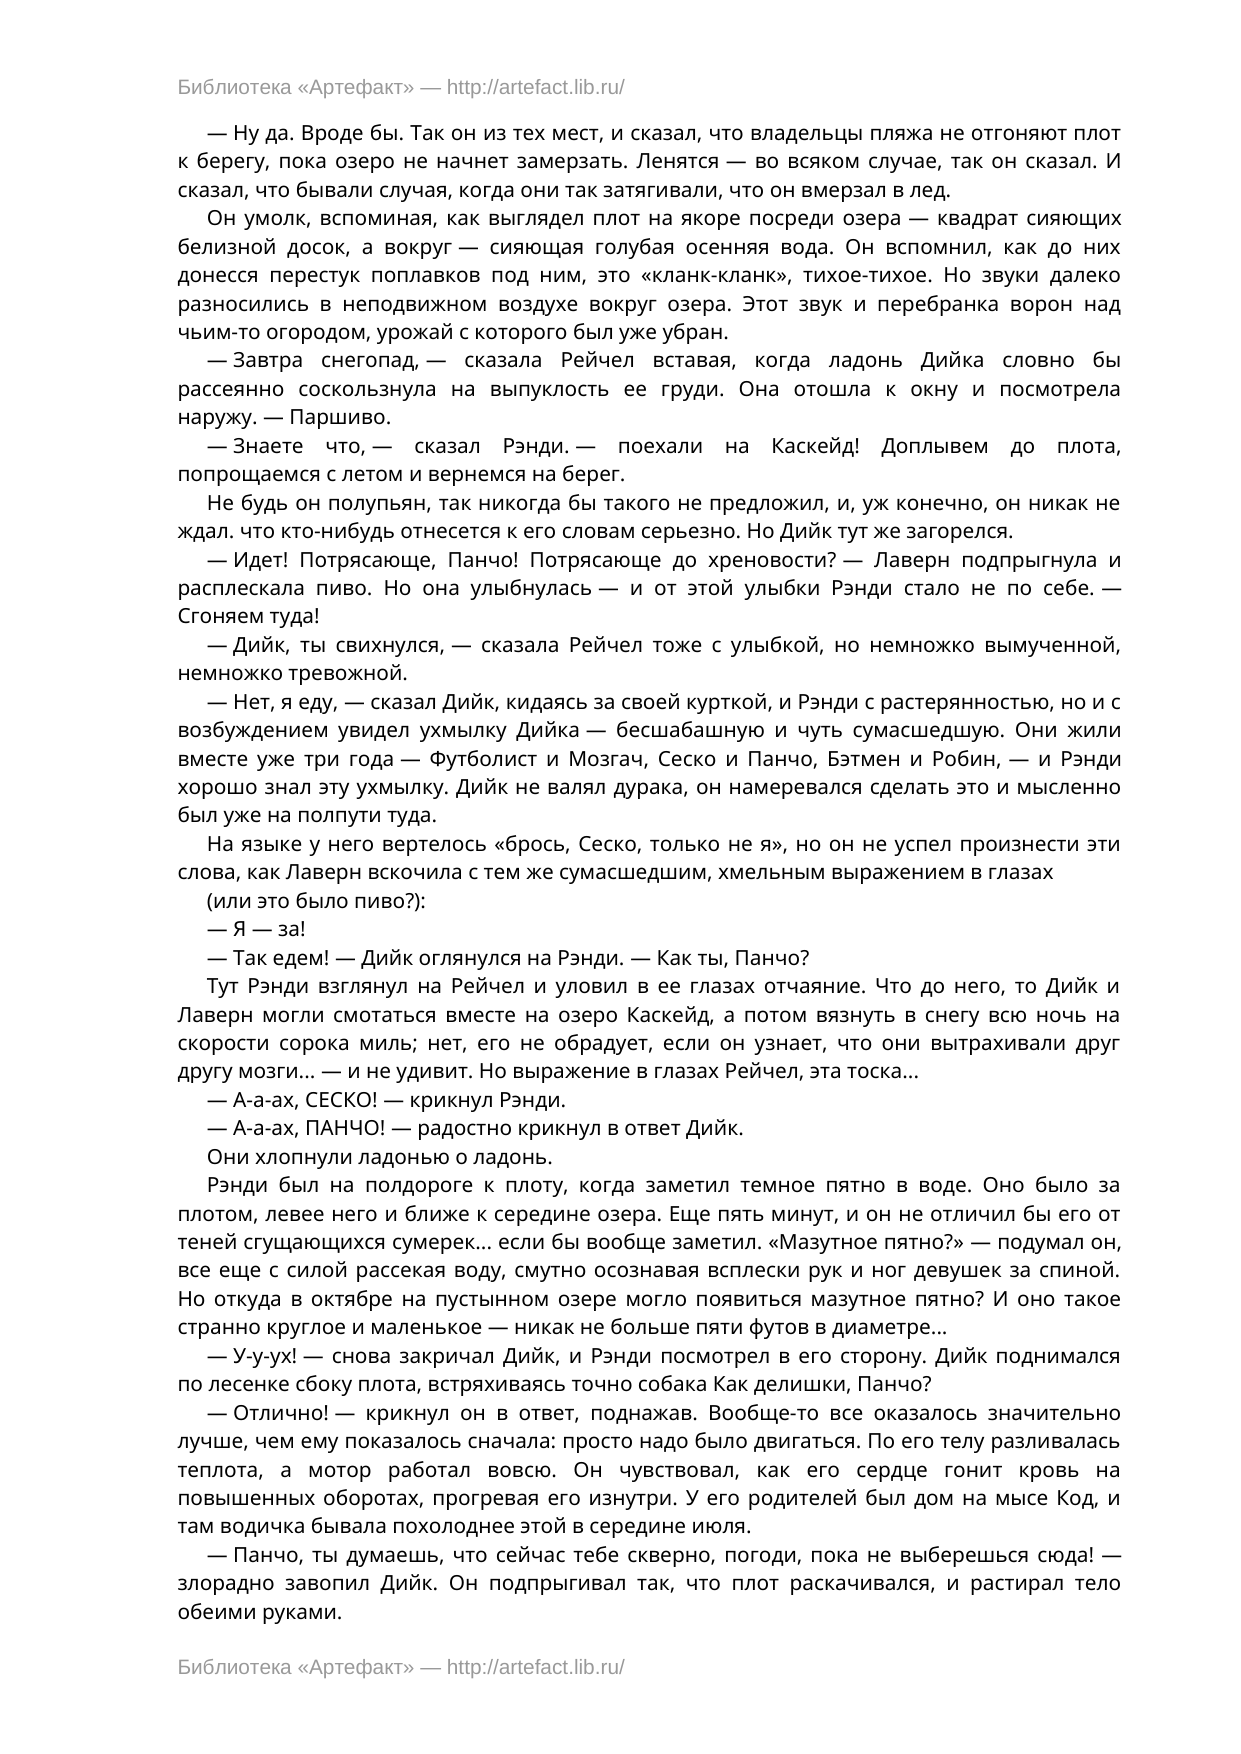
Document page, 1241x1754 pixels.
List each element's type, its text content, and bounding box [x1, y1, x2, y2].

text — Дийк, ты свихнулся, — сказала Рейчел тоже с улыбкой, но немножко вымученной, немножко тревожной. [177, 630, 1122, 687]
text Не будь он полупьян, так никогда бы такого не предложил, и, уж конечно, он никак не ждал. что кто-нибудь отнесется к его словам серьезно. Но Дийк тут же загорелся. [177, 488, 1122, 545]
text — Знаете что, — сказал Рэнди. — поехали на Каскейд! Доплывем до плота, попрощаемся с летом и вернемся на берег. [177, 431, 1122, 488]
text — Я — за! [177, 914, 1122, 943]
text — А-а-ах, ПАНЧО! — радостно крикнул в ответ Дийк. [177, 1113, 1122, 1142]
text Он умолк, вспоминая, как выглядел плот на якоре посреди озера — квадрат сияющих белизной досок, а вокруг — сияющая голубая осенняя вода. Он вспомнил, как до них донесся перестук поплавков под ним, это «кланк-кланк», тихое-тихое. Но звуки далеко разносились в неподвижном воздухе вокруг озера. Этот звук и перебранка ворон над чьим-то огородом, урожай с которого был уже убран. [177, 203, 1122, 346]
text — Так едем! — Дийк оглянулся на Рэнди. — Как ты, Панчо? [177, 943, 1122, 971]
text — Панчо, ты думаешь, что сейчас тебе скверно, погоди, пока не выберешься сюда! — злорадно завопил Дийк. Он подпрыгивал так, что плот раскачивался, и растирал тело обеими руками. [177, 1540, 1122, 1625]
text — Нет, я еду, — сказал Дийк, кидаясь за своей курткой, и Рэнди с растерянностью, но и с возбуждением увидел ухмылку Дийка — бесшабашную и чуть сумасшедшую. Они жили вместе уже три года — Футболист и Мозгач, Сеско и Панчо, Бэтмен и Робин, — и Рэнди хорошо знал эту ухмылку. Дийк не валял дурака, он намеревался сделать это и мысленно был уже на полпути туда. [177, 687, 1122, 829]
text Рэнди был на полдороге к плоту, когда заметил темное пятно в воде. Оно было за плотом, левее него и ближе к середине озера. Еще пять минут, и он не отличил бы его от теней сгущающихся сумерек... если бы вообще заметил. «Мазутное пятно?» — подумал он, все еще с силой рассекая воду, смутно осознавая всплески рук и ног девушек за спиной. Но откуда в октябре на пустынном озере могло появиться мазутное пятно? И оно такое странно круглое и маленькое — никак не больше пяти футов в диаметре... [177, 1170, 1122, 1341]
text — Идет! Потрясающе, Панчо! Потрясающе до хреновости? — Лаверн подпрыгнула и расплескала пиво. Но она улыбнулась — и от этой улыбки Рэнди стало не по себе. — Сгоняем туда! [177, 545, 1122, 630]
text — У-у-ух! — снова закричал Дийк, и Рэнди посмотрел в его сторону. Дийк поднимался по лесенке сбоку плота, встряхиваясь точно собака Как делишки, Панчо? [177, 1341, 1122, 1398]
text На языке у него вертелось «брось, Сеско, только не я», но он не успел произнести эти слова, как Лаверн вскочила с тем же сумасшедшим, хмельным выражением в глазах [177, 829, 1122, 886]
text — Завтра снегопад, — сказала Рейчел вставая, когда ладонь Дийка словно бы рассеянно соскользнула на выпуклость ее груди. Она отошла к окну и посмотрела наружу. — Паршиво. [177, 346, 1122, 431]
text Тут Рэнди взглянул на Рейчел и уловил в ее глазах отчаяние. Что до него, то Дийк и Лаверн могли смотаться вместе на озеро Каскейд, а потом вязнуть в снегу всю ночь на скорости сорока миль; нет, его не обрадует, если он узнает, что они вытрахивали друг другу мозги... — и не удивит. Но выражение в глазах Рейчел, эта тоска... [177, 971, 1122, 1085]
text — А-а-ах, СЕСКО! — крикнул Рэнди. [177, 1085, 1122, 1113]
text Они хлопнули ладонью о ладонь. [177, 1142, 1122, 1170]
text — Отлично! — крикнул он в ответ, поднажав. Вообще-то все оказалось значительно лучше, чем ему показалось сначала: просто надо было двигаться. По его телу разливалась теплота, а мотор работал вовсю. Он чувствовал, как его сердце гонит кровь на повышенных оборотах, прогревая его изнутри. У его родителей был дом на мысе Код, и там водичка бывала похолоднее этой в середине июля. [177, 1398, 1122, 1540]
text — Ну да. Вроде бы. Так он из тех мест, и сказал, что владельцы пляжа не отгоняют плот к берегу, пока озеро не начнет замерзать. Ленятся — во всяком случае, так он сказал. И сказал, что бывали случая, когда они так затягивали, что он вмерзал в лед. [177, 118, 1122, 203]
text (или это было пиво?): [177, 886, 1122, 914]
